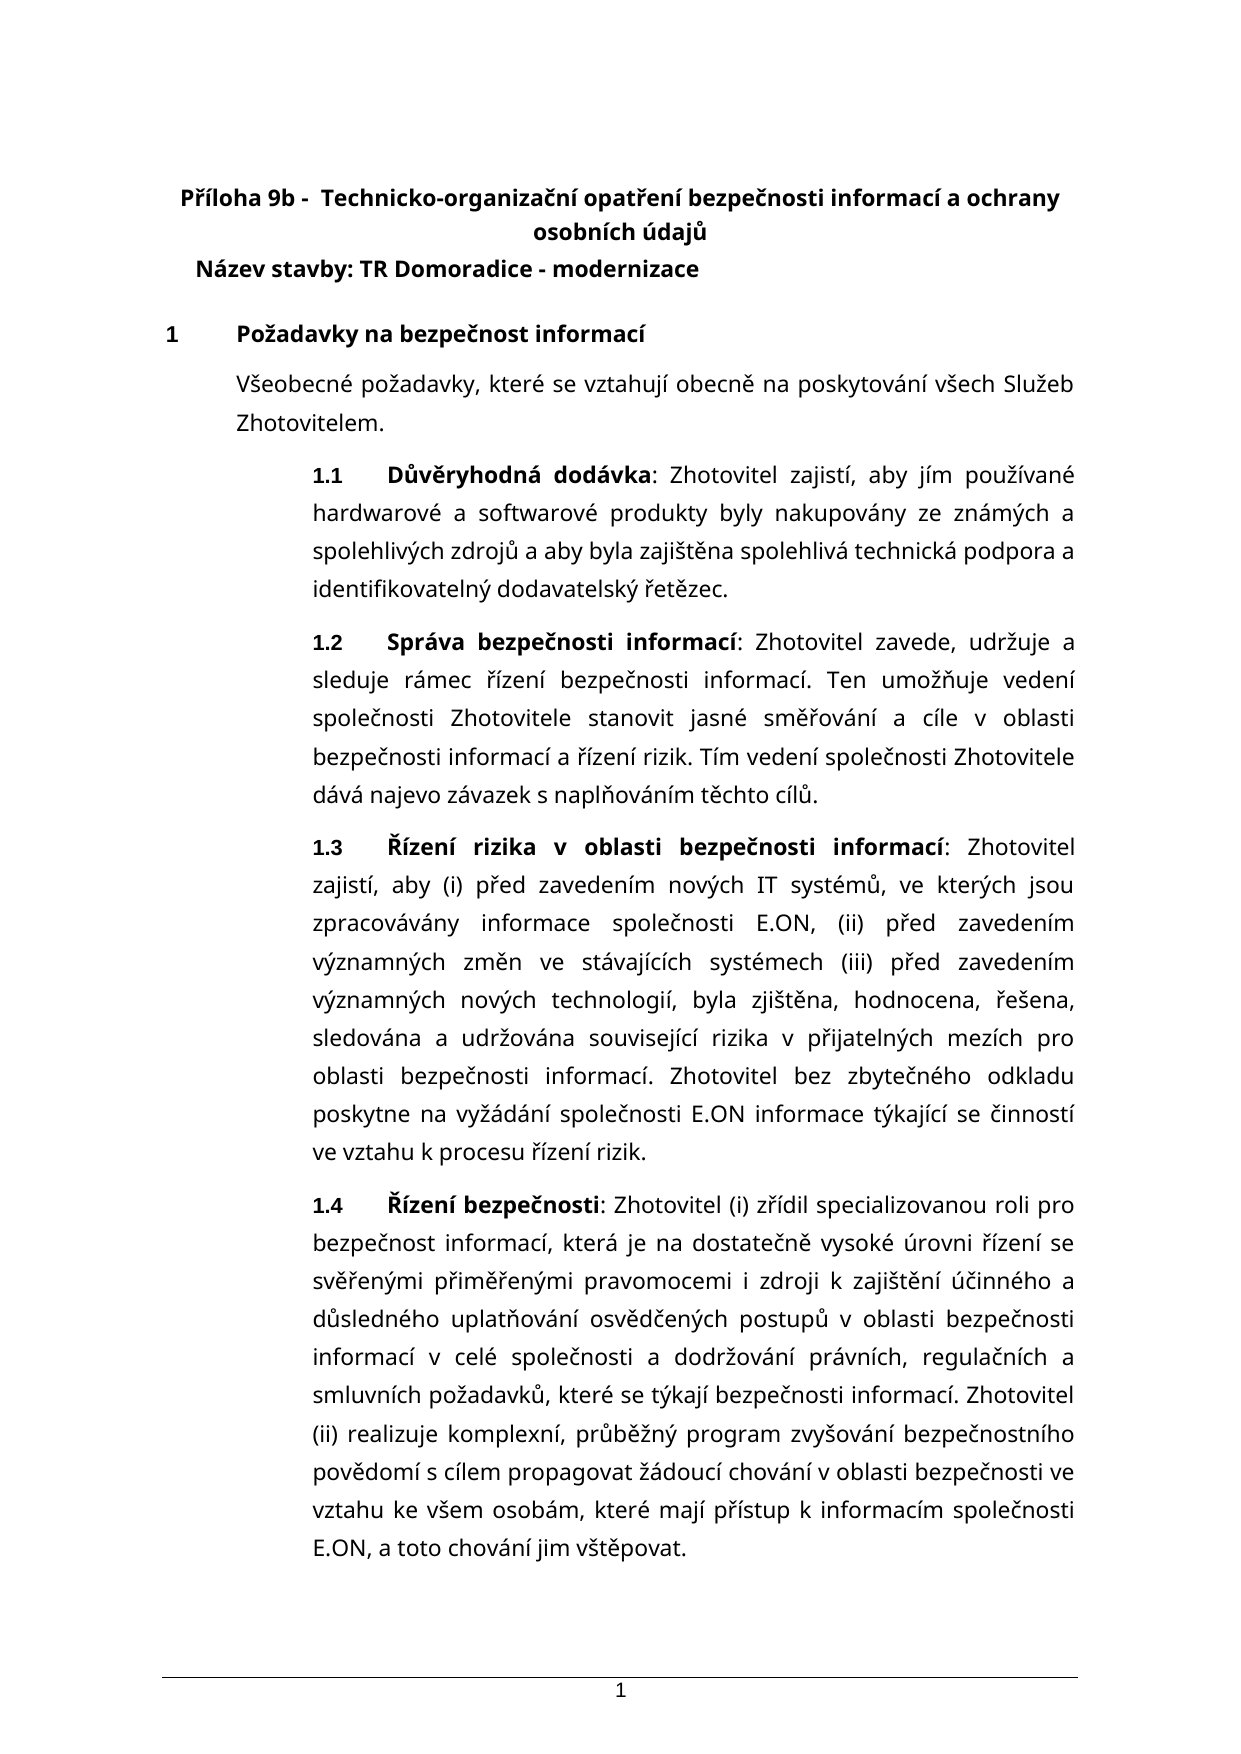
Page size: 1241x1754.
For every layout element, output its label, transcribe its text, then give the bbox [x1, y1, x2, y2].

list Důvěryhodná dodávka: Zhotovitel zajistí, aby jím používané hardwarové a softwarové produkty byly nakupovány ze známých a spolehlivých zdrojů a aby byla zajištěna spolehlivá technická podpora a identifikovatelný dodavatelský řetězec. [312, 459, 1076, 605]
list Správa bezpečnosti informací: Zhotovitel zavede, udržuje a sleduje rámec řízení bezpečnosti informací. Ten umožňuje vedení společnosti Zhotovitele stanovit jasné směřování a cíle v oblasti bezpečnosti informací a řízení rizik. Tím vedení společnosti Zhotovitele dává najevo závazek s naplňováním těchto cílů. [312, 626, 1076, 810]
text Název stavby: TR Domoradice - modernizace [166, 253, 1076, 284]
list Řízení bezpečnosti: Zhotovitel (i) zřídil specializovanou roli pro bezpečnost informací, která je na dostatečně vysoké úrovni řízení se svěřenými přiměřenými pravomocemi i zdroji k zajištění účinného a důsledného uplatňování osvědčených postupů v oblasti bezpečnosti informací v celé společnosti a dodržování právních, regulačních a smluvních požadavků, které se týkají bezpečnosti informací. Zhotovitel (ii) realizuje komplexní, průběžný program zvyšování bezpečnostního povědomí s cílem propagovat žádoucí chování v oblasti bezpečnosti ve vztahu ke všem osobám, které mají přístup k informacím společnosti E.ON, a toto chování jim vštěpovat. [312, 1189, 1076, 1563]
list Řízení rizika v oblasti bezpečnosti informací: Zhotovitel zajistí, aby (i) před zavedením nových IT systémů, ve kterých jsou zpracovávány informace společnosti E.ON, (ii) před zavedením významných změn ve stávajících systémech (iii) před zavedením významných nových technologií, byla zjištěna, hodnocena, řešena, sledována a udržována související rizika v přijatelných mezích pro oblasti bezpečnosti informací. Zhotovitel bez zbytečného odkladu poskytne na vyžádání společnosti E.ON informace týkající se činností ve vztahu k procesu řízení rizik. [312, 831, 1076, 1167]
text Příloha 9b - Technicko-organizační opatření bezpečnosti informací a ochrany osobních údajů [166, 182, 1075, 247]
text Všeobecné požadavky, které se vztahují obecně na poskytování všech Služeb Zhotovitelem. [236, 368, 1076, 438]
list Požadavky na bezpečnost informací [166, 318, 1076, 350]
